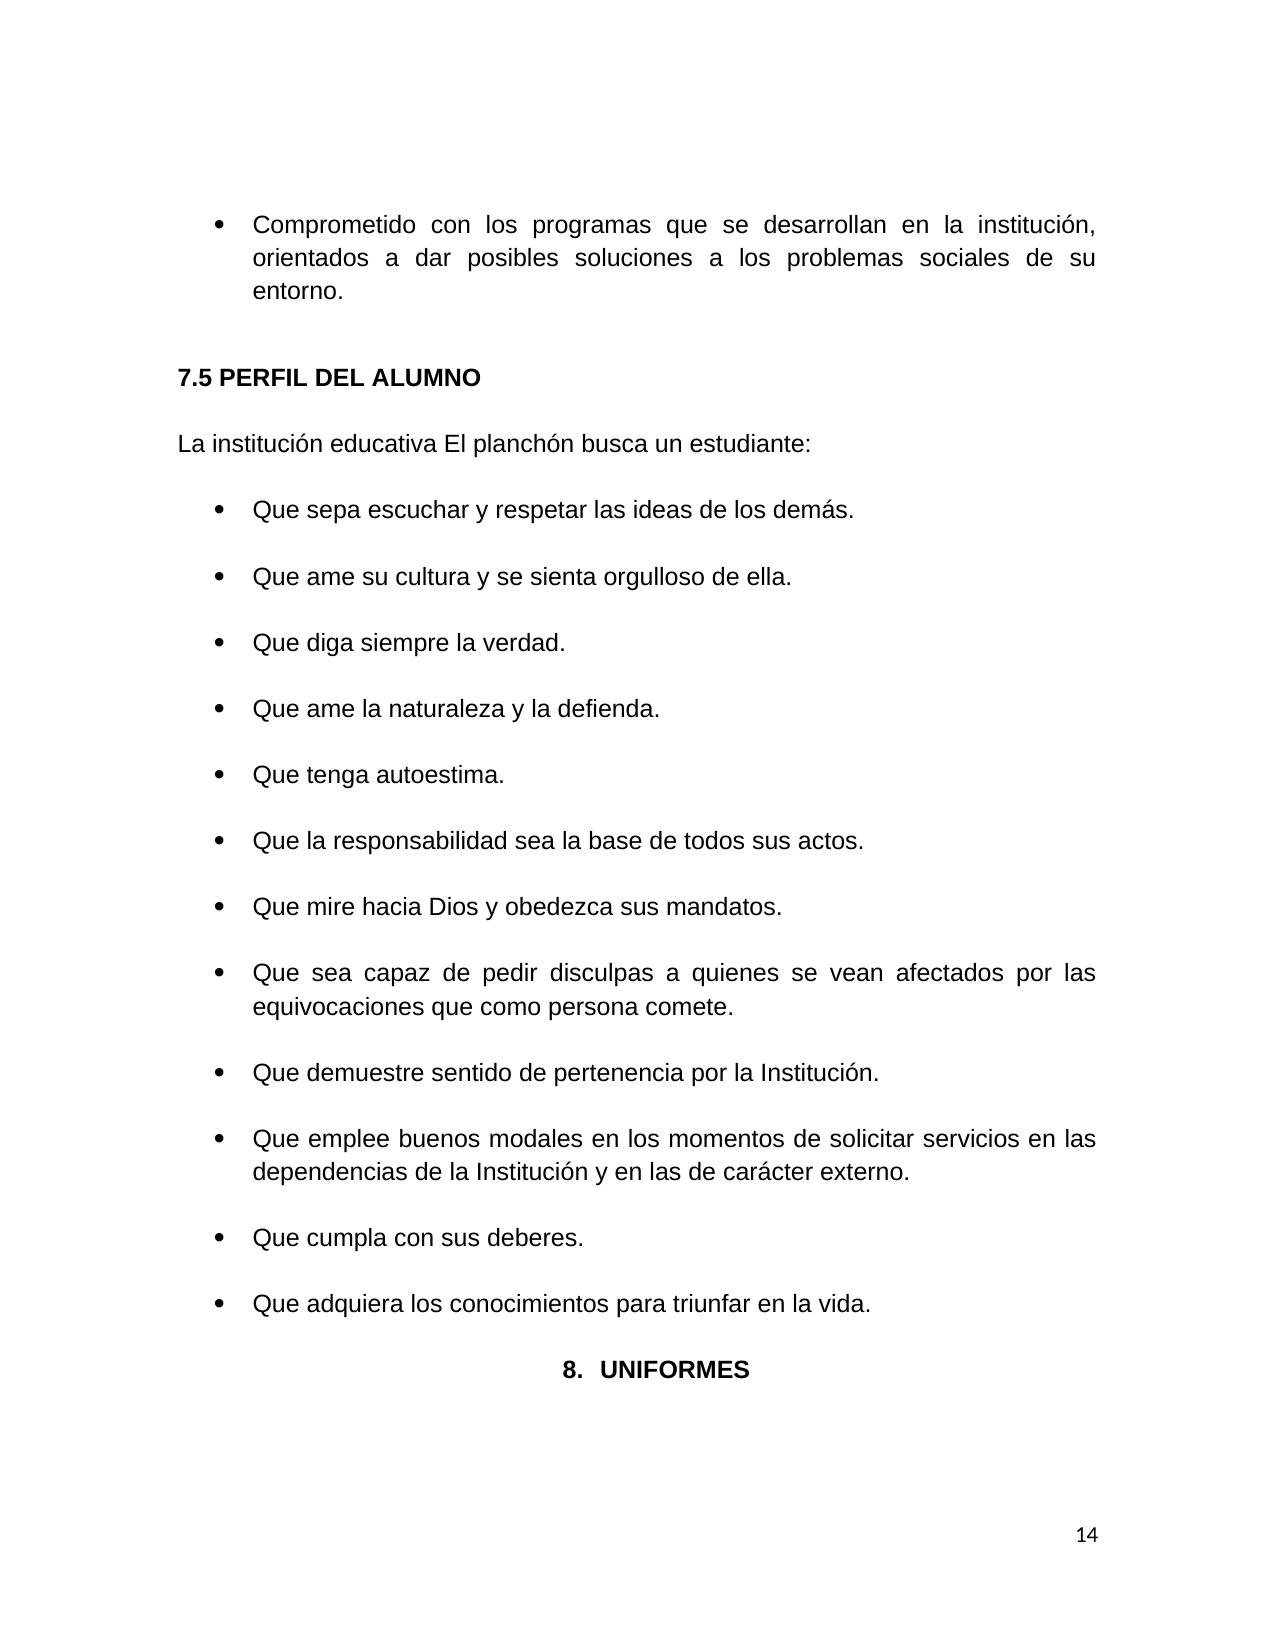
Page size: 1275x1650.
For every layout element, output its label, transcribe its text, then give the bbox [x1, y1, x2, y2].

list Que tenga autoestima. [215, 760, 1098, 789]
list Que adquiera los conocimientos para triunfar en la vida. [215, 1289, 1098, 1318]
list Que sea capaz de pedir disculpas a quienes se vean afectados por las equivocaciones que como persona comete. [215, 958, 1098, 1020]
list Comprometido con los programas que se desarrollan en la institución, orientados a dar posibles soluciones a los problemas sociales de su entorno. [215, 210, 1098, 305]
list Que la responsabilidad sea la base de todos sus actos. [215, 826, 1098, 855]
text La institución educativa El planchón busca un estudiante: [177, 429, 1098, 458]
list Que demuestre sentido de pertenencia por la Institución. [215, 1057, 1098, 1086]
list Que cumpla con sus deberes. [215, 1223, 1098, 1252]
list Que ame la naturaleza y la defienda. [215, 694, 1098, 723]
list Que ame su cultura y se sienta orgulloso de ella. [215, 561, 1098, 590]
text 7.5 PERFIL DEL ALUMNO [177, 363, 1098, 392]
list Que sepa escuchar y respetar las ideas de los demás. [215, 495, 1098, 524]
list Que mire hacia Dios y obedezca sus mandatos. [215, 892, 1098, 921]
list Que emplee buenos modales en los momentos de solicitar servicios en las dependencias de la Institución y en las de carácter externo. [215, 1124, 1098, 1186]
list Que diga siempre la verdad. [215, 628, 1098, 656]
list UNIFORMES [215, 1355, 1098, 1384]
